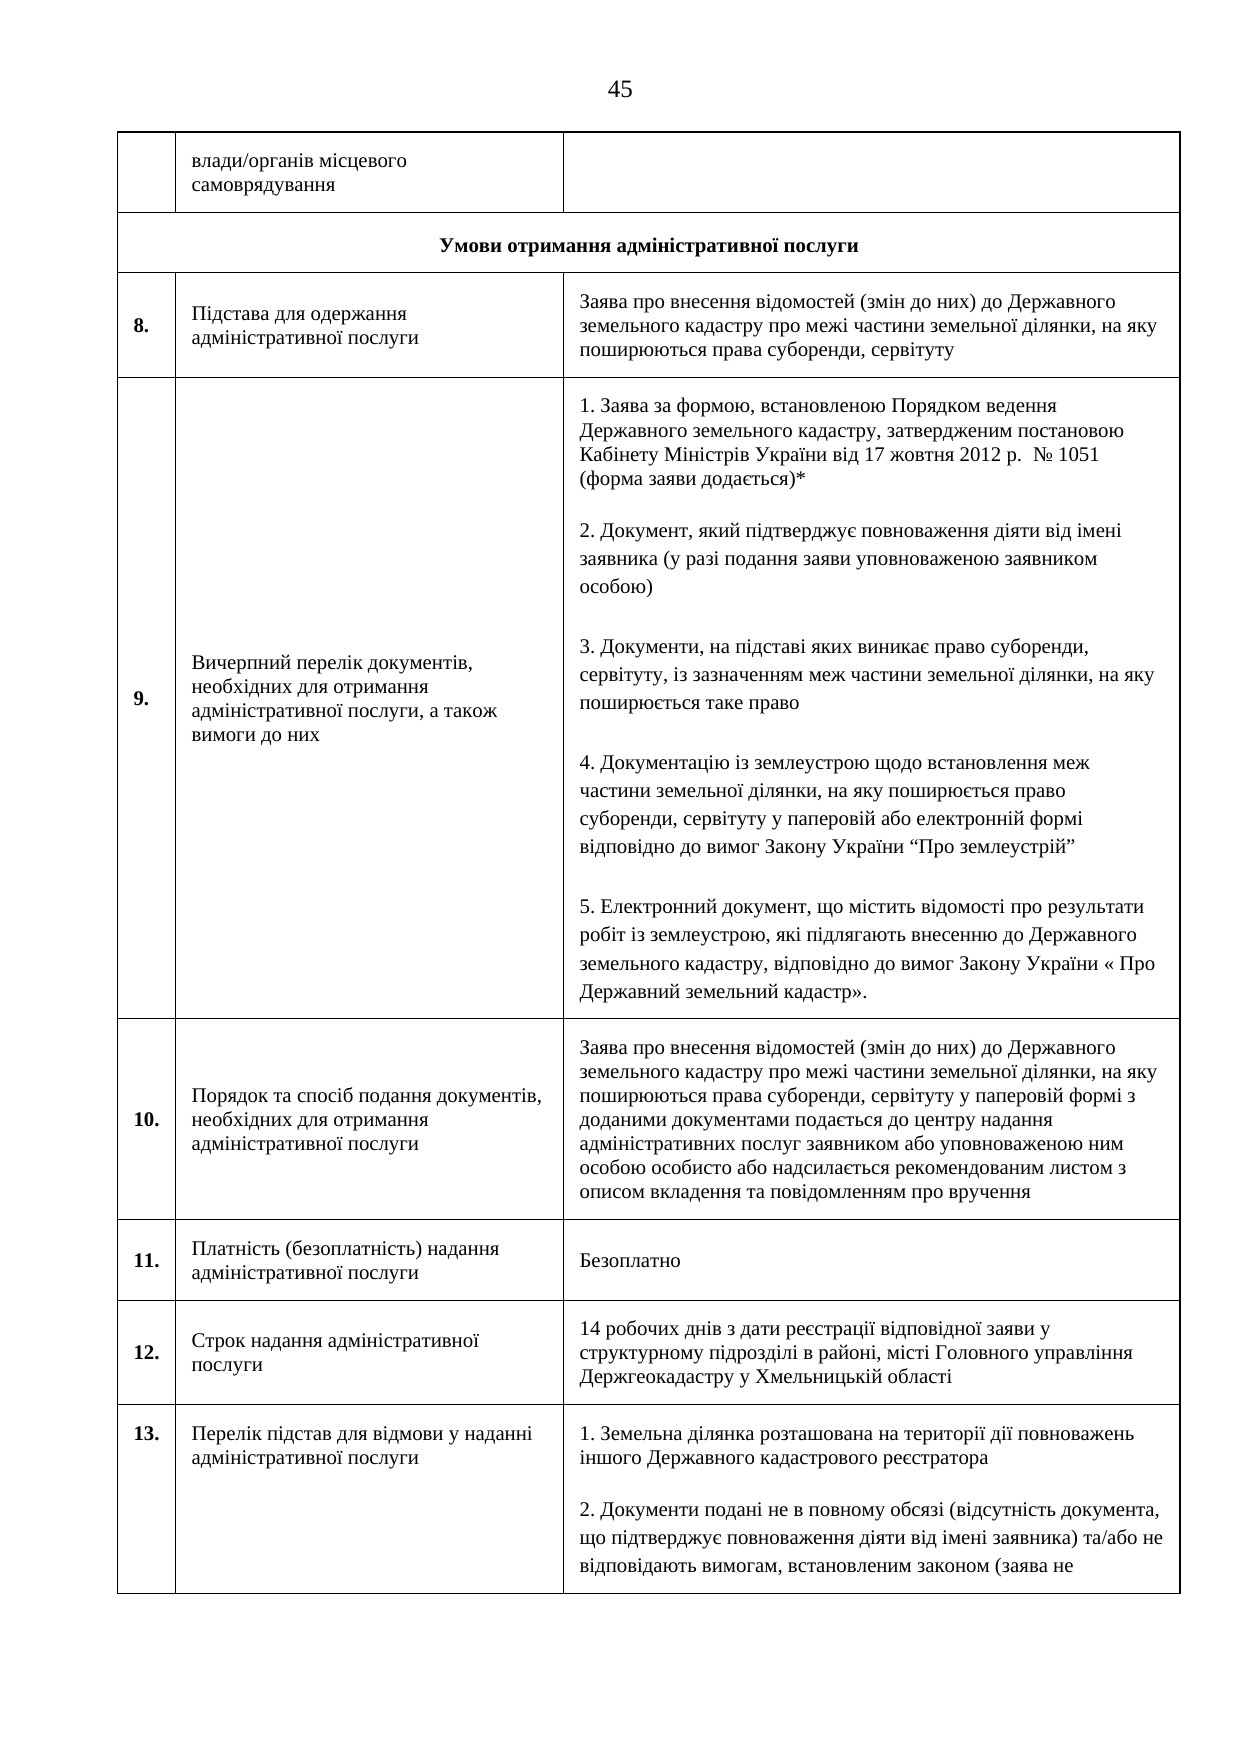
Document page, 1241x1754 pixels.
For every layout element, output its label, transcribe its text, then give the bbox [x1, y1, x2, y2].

table_cell Платність (безоплатність) надання адміністративної послуги [176, 1220, 563, 1299]
table_cell Порядок та спосіб подання документів, необхідних для отримання адміністративної послуги [176, 1019, 563, 1219]
table_cell Заява про внесення відомостей (змін до них) до Державного земельного кадастру про межі частини земельної ділянки, на яку поширюються права суборенди, сервітуту у паперовій формі з доданими документами подається до центру надання адміністративних послуг заявником або уповноваженою ним особою особисто або надсилається рекомендованим листом з описом вкладення та повідомленням про вручення [564, 1019, 1179, 1219]
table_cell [176, 1405, 563, 1593]
table_cell Безоплатно [564, 1220, 1179, 1299]
table_cell Заява про внесення відомостей (змін до них) до Державного земельного кадастру про межі частини земельної ділянки, на яку поширюються права суборенди, сервітуту [564, 273, 1179, 377]
table_cell 13. [118, 1405, 175, 1593]
table_cell Вичерпний перелік документів, необхідних для отримання адміністративної послуги, а також вимоги до них [176, 378, 563, 1018]
table_cell Умови отримання адміністративної послуги [118, 213, 1179, 272]
table_cell Підстава для одержання адміністративної послуги [176, 273, 563, 377]
table_cell Строк надання адміністративної послуги [176, 1301, 563, 1404]
table_cell 14 робочих днів з дати реєстрації відповідної заяви у структурному підрозділі в районі, місті Головного управління Держгеокадастру у Хмельницькій області [564, 1301, 1179, 1404]
table_cell 11. [118, 1220, 175, 1299]
table_cell 12. [118, 1301, 175, 1404]
table_cell 1. Заява за формою, встановленою Порядком ведення Державного земельного кадастру, затвердженим постановою Кабінету Міністрів України від 17 жовтня 2012 р. № 1051 (форма заяви додається)* 2. Документ, який підтверджує повноваження діяти від імені заявника (у разі подання заяви уповноваженою заявником особою) 3. Документи, на підставі яких виникає право суборенди, сервітуту, із зазначенням меж частини земельної ділянки, на яку поширюється таке право 4. Документацію із землеустрою щодо встановлення меж частини земельної ділянки, на яку поширюється право суборенди, сервітуту у паперовій або електронній формі відповідно до вимог Закону України “Про землеустрій” 5. Електронний документ, що містить відомості про результати робіт із землеустрою, які підлягають внесенню до Державного земельного кадастру, відповідно до вимог Закону України « Про Державний земельний кадастр». [564, 378, 1179, 1018]
table_cell 8. [118, 273, 175, 377]
table_cell 7. [118, 133, 175, 212]
table_cell 10. [118, 1019, 175, 1219]
table_cell 9. [118, 378, 175, 1018]
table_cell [176, 133, 563, 212]
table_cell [564, 1405, 1179, 1593]
table_cell [564, 133, 1179, 212]
